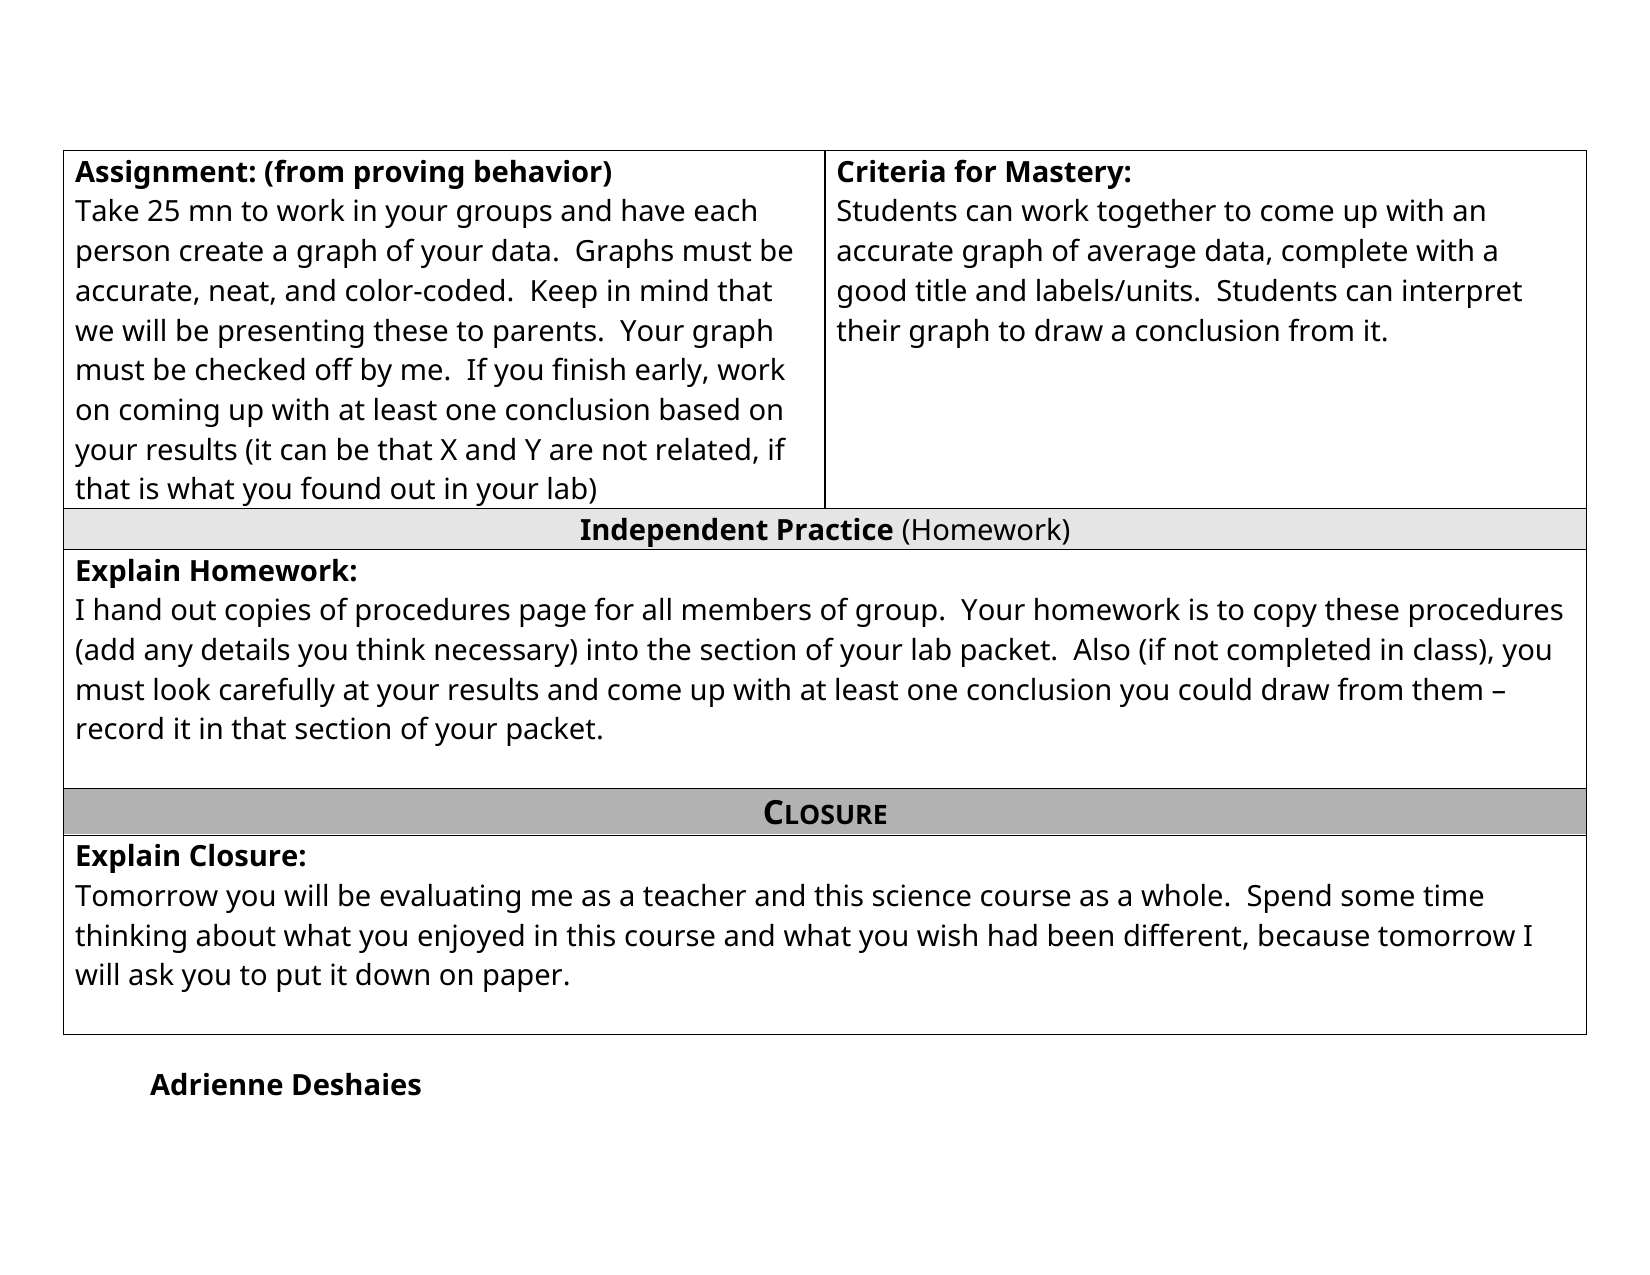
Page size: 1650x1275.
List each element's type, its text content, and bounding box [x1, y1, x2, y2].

table_cell Explain Homework: I hand out copies of procedures page for all members of group. Your homework is to copy these procedures (add any details you think necessary) into the section of your lab packet. Also (if not completed in class), you must look carefully at your results and come up with at least one conclusion you could draw from them – record it in that section of your packet. [64, 550, 1586, 788]
table_cell Criteria for Mastery: Students can work together to come up with an accurate graph of average data, complete with a good title and labels/units. Students can interpret their graph to draw a conclusion from it. [826, 151, 1586, 508]
table_cell Explain Closure: Tomorrow you will be evaluating me as a teacher and this science course as a whole. Spend some time thinking about what you enjoyed in this course and what you wish had been different, because tomorrow I will ask you to put it down on paper. [64, 836, 1586, 1034]
text Adrienne Deshaies [150, 1064, 1500, 1103]
table_cell Closure [64, 789, 1586, 834]
table_cell Independent Practice (Homework) [64, 509, 1586, 549]
table_cell Assignment: (from proving behavior) Take 25 mn to work in your groups and have each person create a graph of your data. Graphs must be accurate, neat, and color-coded. Keep in mind that we will be presenting these to parents. Your graph must be checked off by me. If you finish early, work on coming up with at least one conclusion based on your results (it can be that X and Y are not related, if that is what you found out in your lab) [64, 151, 824, 508]
